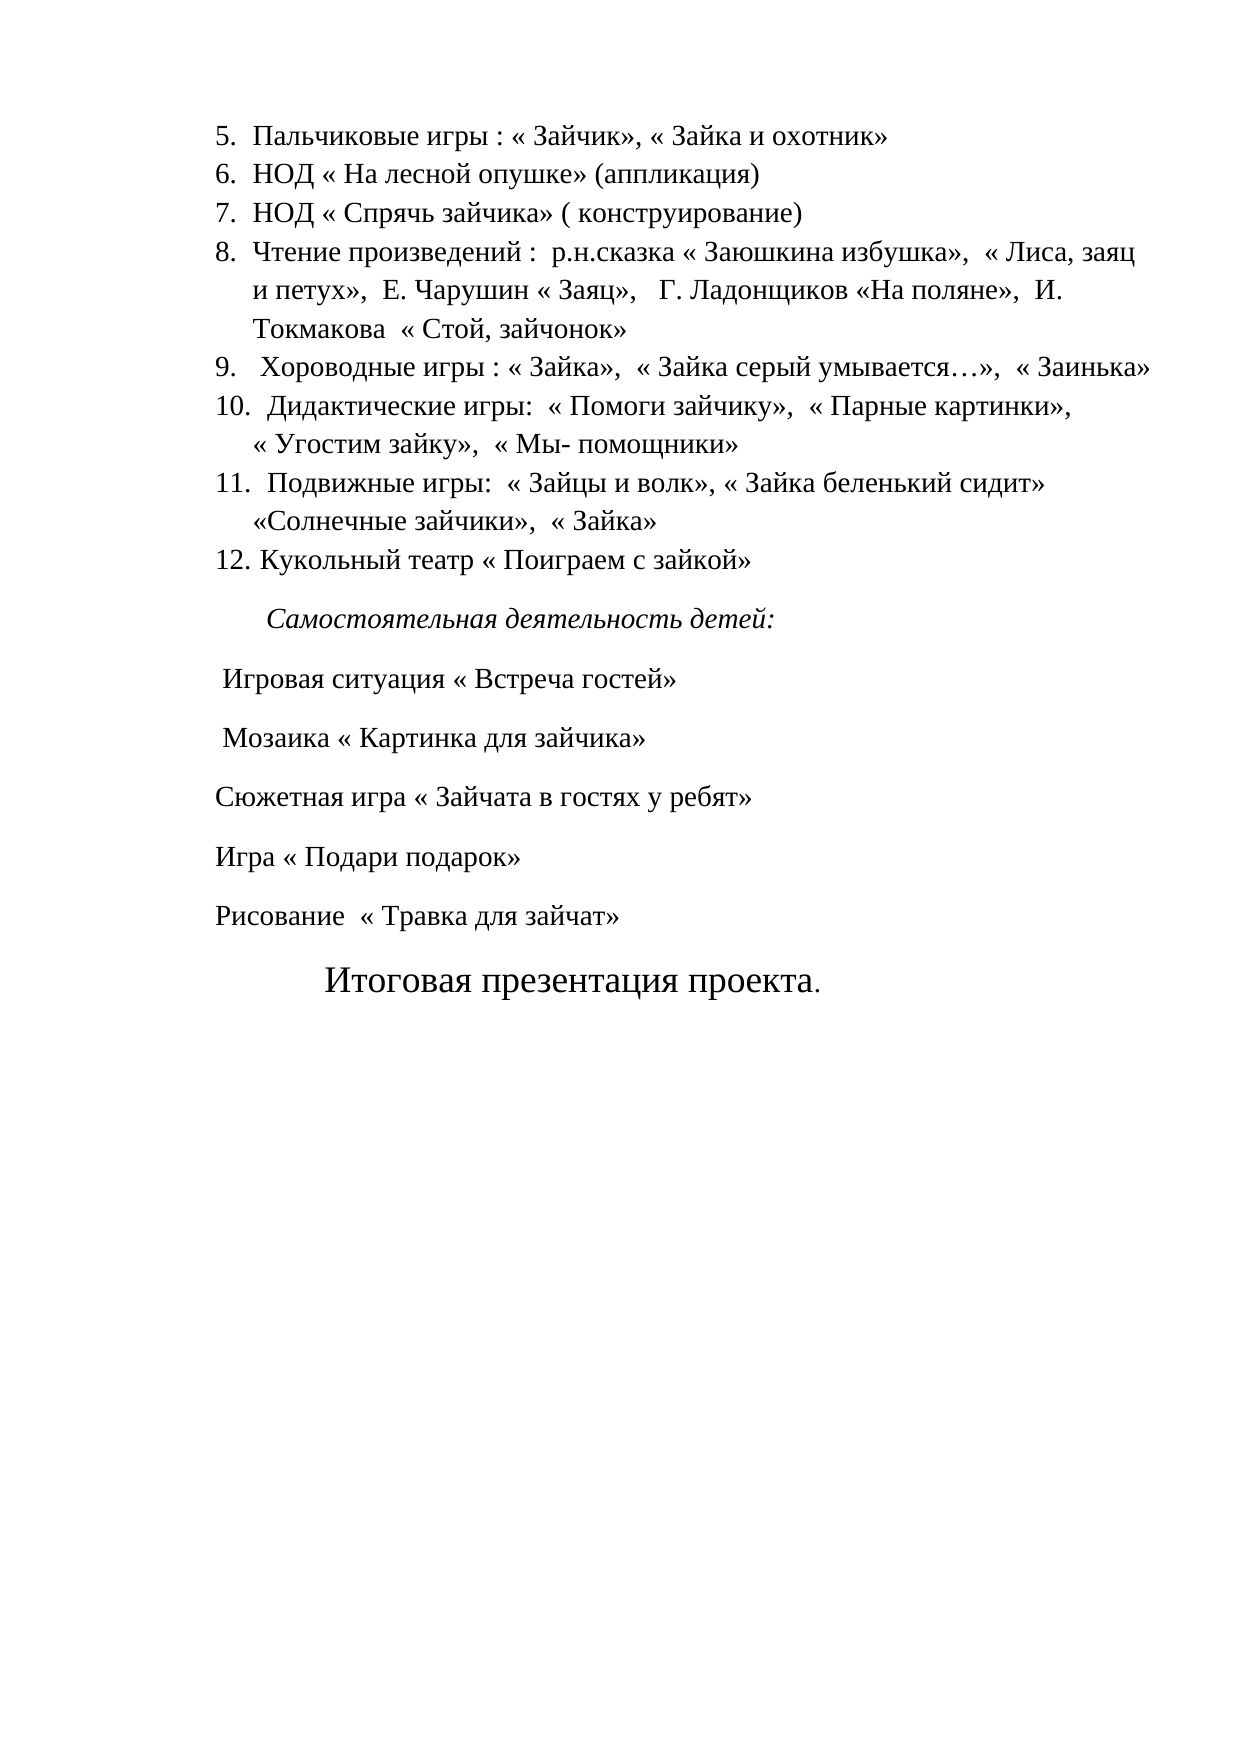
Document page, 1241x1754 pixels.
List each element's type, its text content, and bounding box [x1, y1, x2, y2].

text Мозаика « Картинка для зайчика» [215, 720, 1152, 754]
list Чтение произведений : р.н.сказка « Заюшкина избушка», « Лиса, заяц и петух», Е. Чарушин « Заяц», Г. Ладонщиков «На поляне», И. Токмакова « Стой, зайчонок» [215, 234, 1152, 344]
list Пальчиковые игры : « Зайчик», « Зайка и охотник» [215, 118, 1152, 152]
text Рисование « Травка для зайчат» [215, 898, 1152, 932]
text Самостоятельная деятельность детей: [215, 601, 1152, 635]
list НОД « Спрячь зайчика» ( конструирование) [215, 195, 1152, 229]
list Хороводные игры : « Зайка», « Зайка серый умывается…», « Заинька» [215, 349, 1152, 383]
list Подвижные игры: « Зайцы и волк», « Зайка беленький сидит» «Солнечные зайчики», « Зайка» [215, 465, 1152, 537]
list Кукольный театр « Поиграем с зайкой» [215, 542, 1152, 576]
list НОД « На лесной опушке» (аппликация) [215, 157, 1152, 190]
list Дидактические игры: « Помоги зайчику», « Парные картинки», « Угостим зайку», « Мы- помощники» [215, 388, 1152, 460]
text Сюжетная игра « Зайчата в гостях у ребят» [215, 779, 1152, 813]
text Игровая ситуация « Встреча гостей» [215, 661, 1152, 694]
text Итоговая презентация проекта. [215, 958, 1152, 1001]
text Игра « Подари подарок» [215, 839, 1152, 872]
